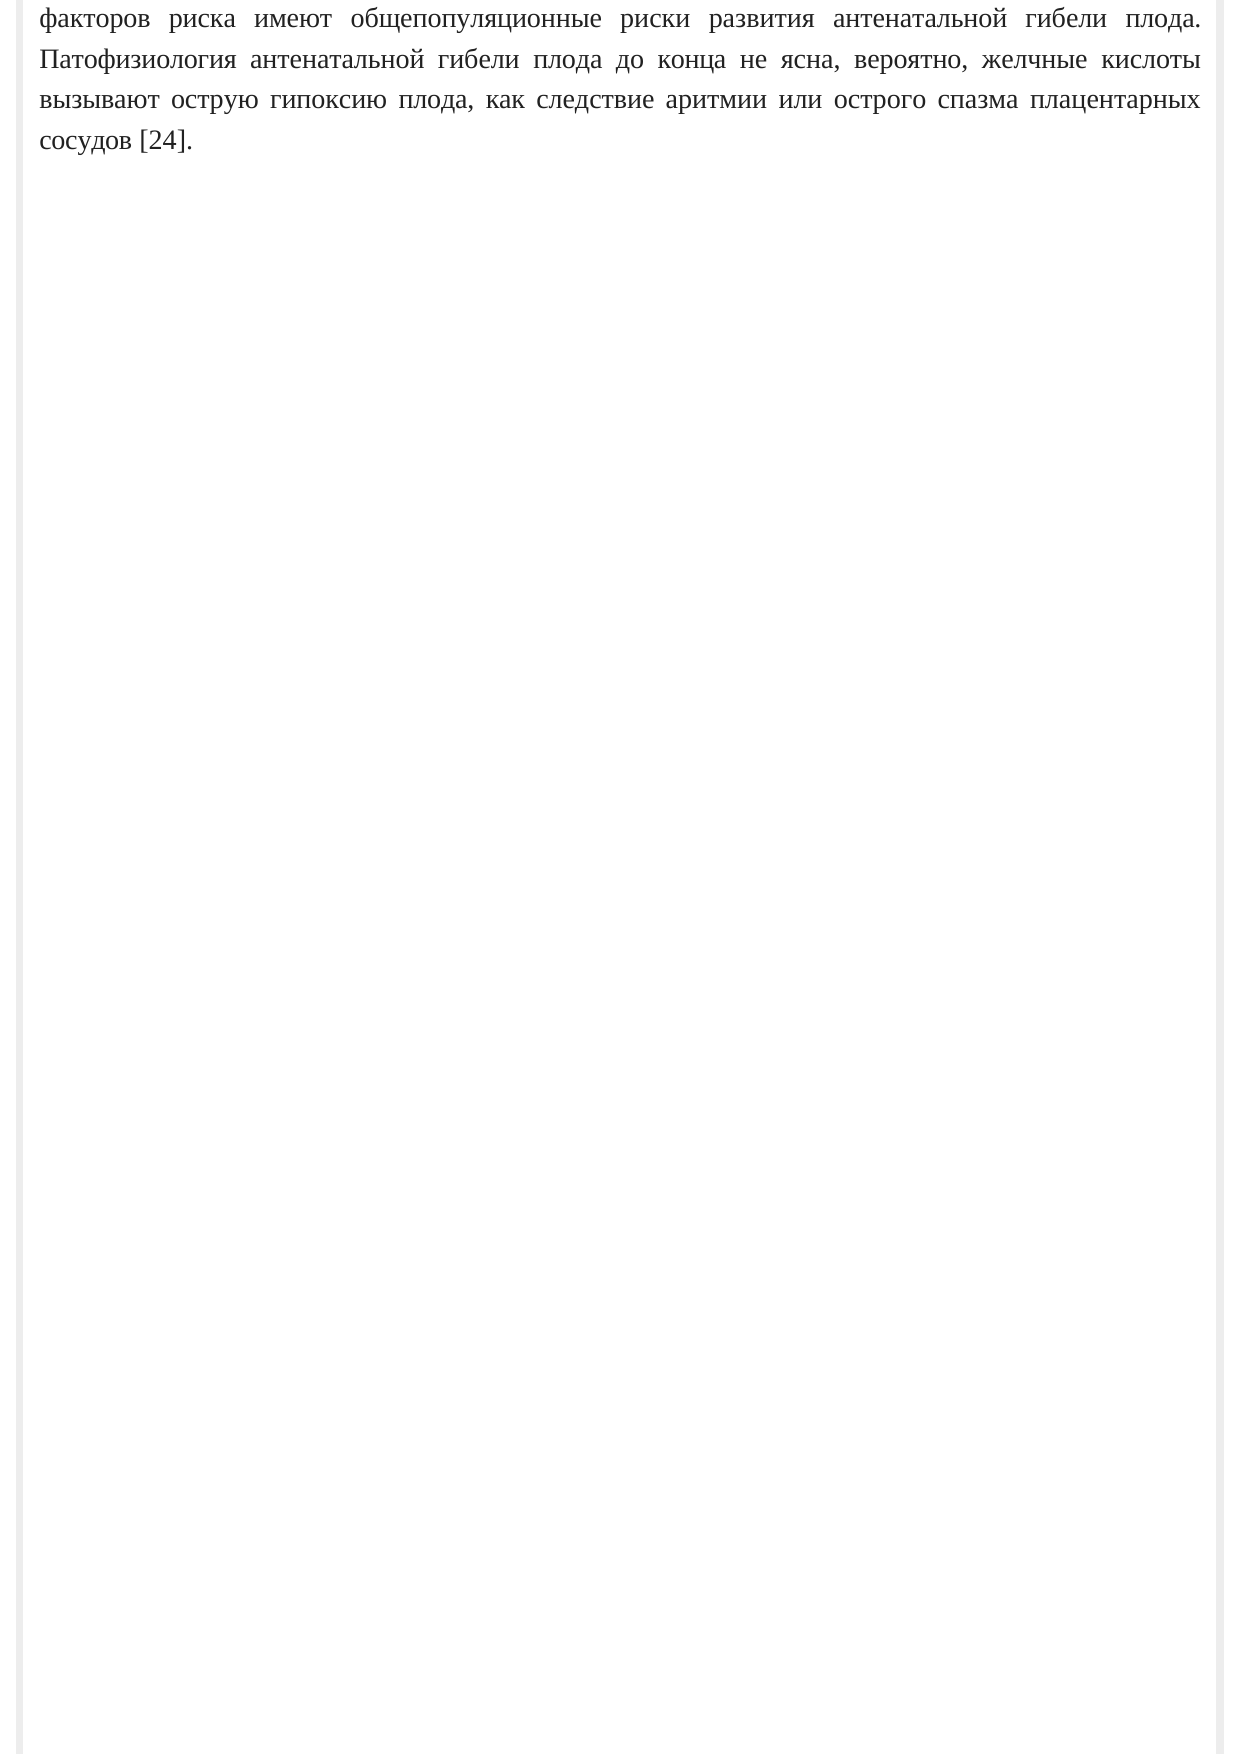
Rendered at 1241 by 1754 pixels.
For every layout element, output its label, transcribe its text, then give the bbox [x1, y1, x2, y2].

text факторов риска имеют общепопуляционные риски развития антенатальной гибели плода. Патофизиология антенатальной гибели плода до конца не ясна, вероятно, желчные кислоты вызывают острую гипоксию плода, как следствие аритмии или острого спазма плацентарных сосудов [24]. [39, 1, 1201, 155]
